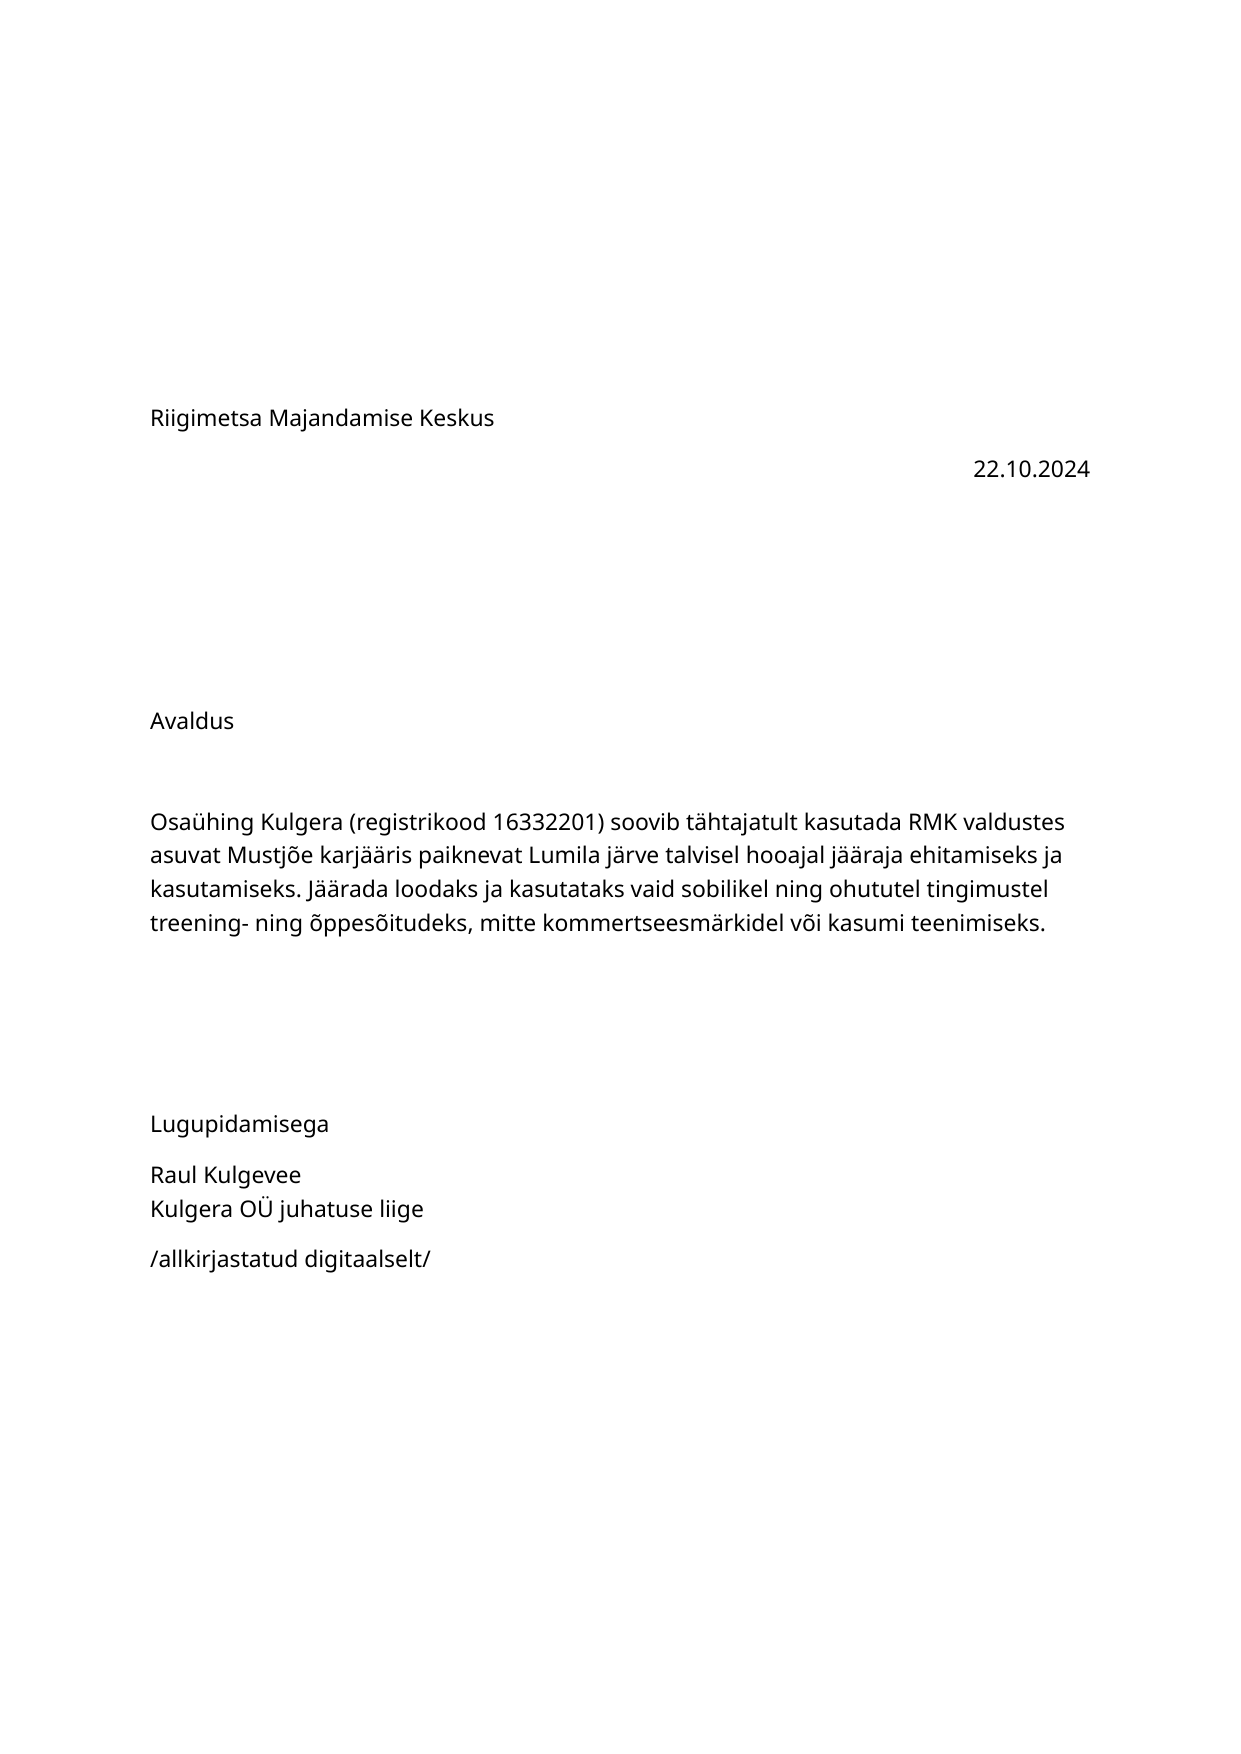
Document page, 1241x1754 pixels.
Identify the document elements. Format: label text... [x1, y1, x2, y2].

text Osaühing Kulgera (registrikood 16332201) soovib tähtajatult kasutada RMK valdustes asuvat Mustjõe karjääris paiknevat Lumila järve talvisel hooajal jääraja ehitamiseks ja kasutamiseks. Jäärada loodaks ja kasutataks vaid sobilikel ning ohututel tingimustel treening- ning õppesõitudeks, mitte kommertseesmärkidel või kasumi teenimiseks. [150, 805, 1090, 938]
text /allkirjastatud digitaalselt/ [150, 1243, 1090, 1274]
text Raul Kulgevee Kulgera OÜ juhatuse liige [150, 1159, 1090, 1224]
text Lugupidamisega [150, 1108, 1090, 1139]
text 22.10.2024 [150, 452, 1090, 484]
text Avaldus [150, 704, 1090, 736]
text Riigimetsa Majandamise Keskus [150, 402, 1090, 433]
